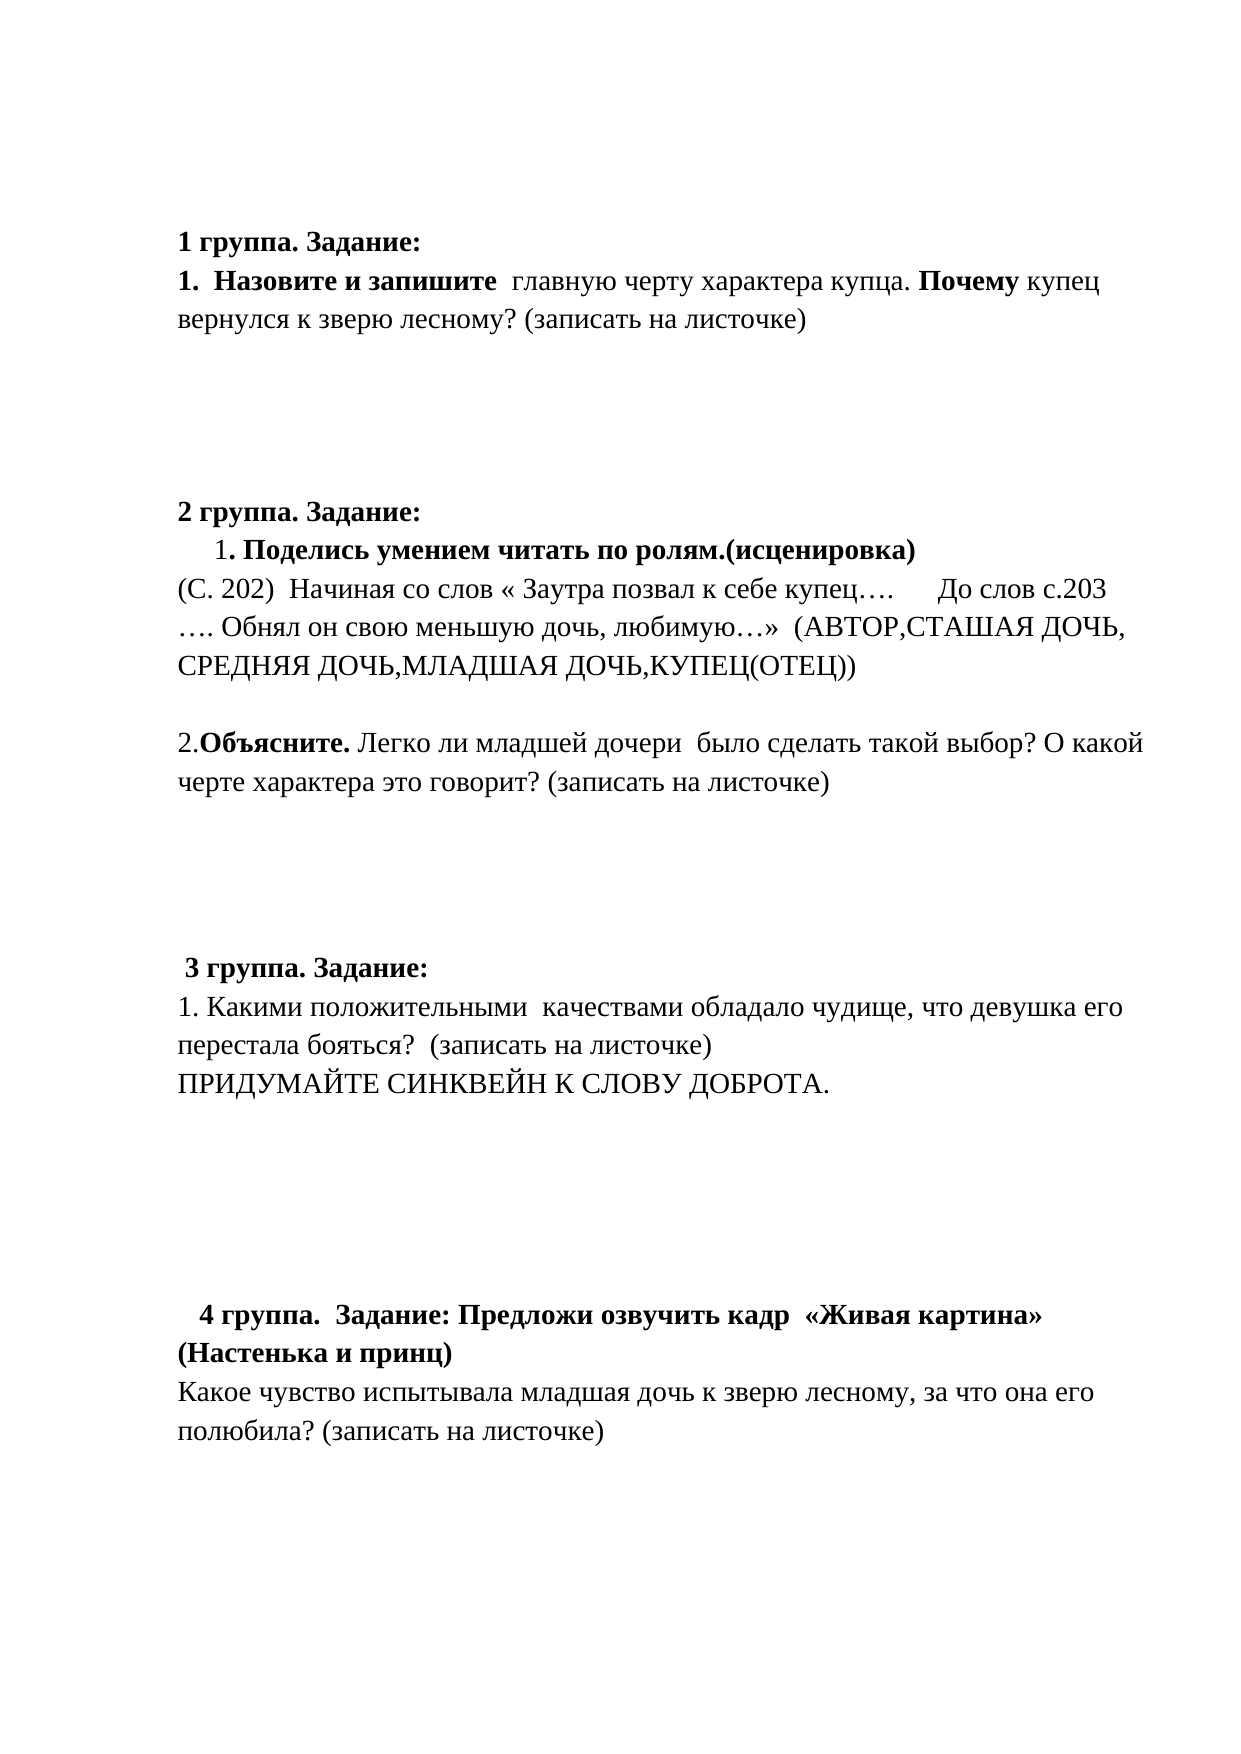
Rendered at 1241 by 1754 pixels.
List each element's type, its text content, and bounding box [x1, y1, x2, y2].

text 2.Объясните. Легко ли младшей дочери было сделать такой выбор? О какой черте характера это говорит? (записать на листочке) [177, 725, 1152, 797]
text ПРИДУМАЙТЕ СИНКВЕЙН К СЛОВУ ДОБРОТА. [177, 1066, 1152, 1099]
text 1. Поделись умением читать по ролям.(исценировка) [177, 532, 1152, 566]
text 4 группа. Задание: Предложи озвучить кадр «Живая картина» (Настенька и принц) [177, 1297, 1152, 1369]
text 1. Назовите и запишите главную черту характера купца. Почему купец вернулся к зверю лесному? (записать на листочке) [177, 263, 1152, 335]
text 1 группа. Задание: [177, 224, 1152, 258]
text Какое чувство испытывала младшая дочь к зверю лесному, за что она его полюбила? (записать на листочке) [177, 1374, 1152, 1446]
text 2 группа. Задание: [177, 494, 1152, 527]
text 3 группа. Задание: [177, 950, 1152, 984]
text 1. Какими положительными качествами обладало чудище, что девушка его перестала бояться? (записать на листочке) [177, 989, 1152, 1061]
text (С. 202) Начиная со слов « Заутра позвал к себе купец…. До слов с.203 …. Обнял он свою меньшую дочь, любимую…» (АВТОР,СТАШАЯ ДОЧЬ, СРЕДНЯЯ ДОЧЬ,МЛАДШАЯ ДОЧЬ,КУПЕЦ(ОТЕЦ)) [177, 571, 1152, 682]
